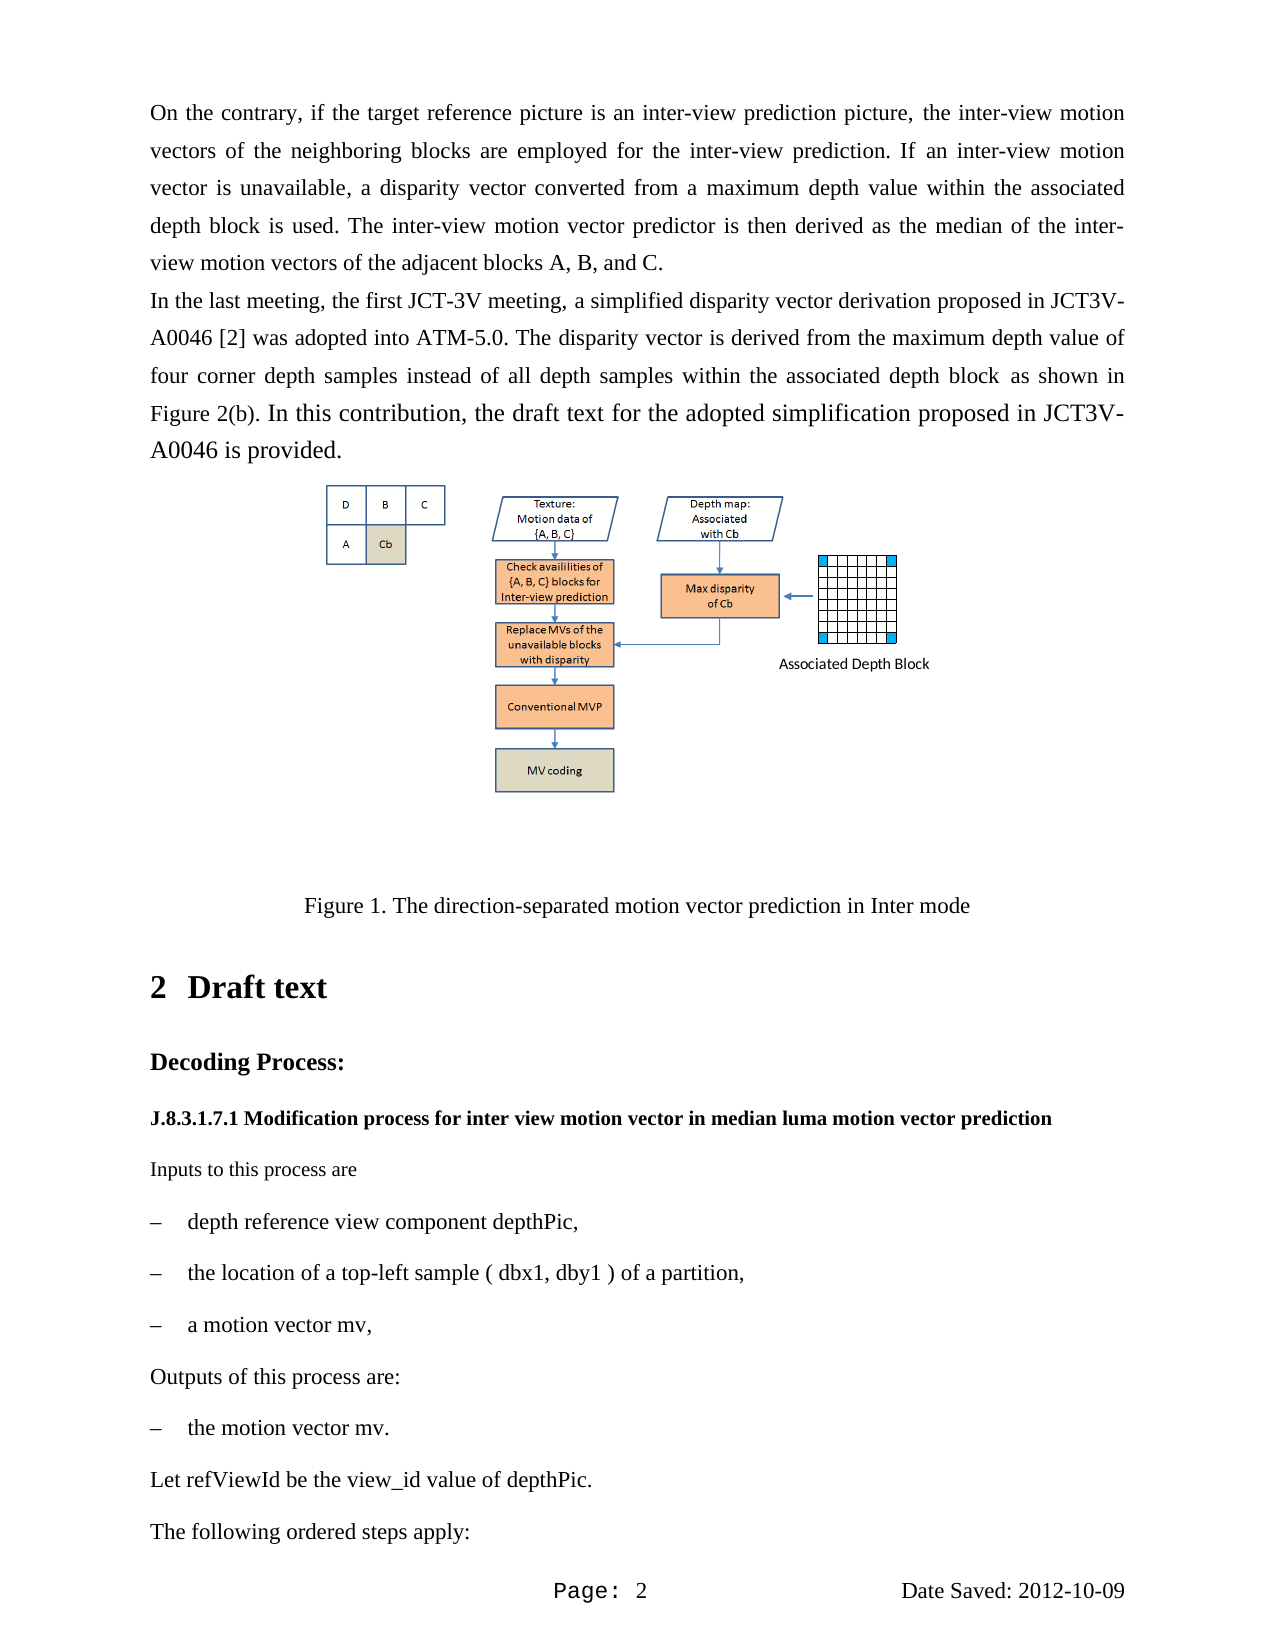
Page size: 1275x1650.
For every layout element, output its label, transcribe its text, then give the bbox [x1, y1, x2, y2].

subtitle Draft text [150, 949, 1125, 1024]
text – a motion vector mv, [150, 1306, 1125, 1343]
text In the last meeting, the first JCT-3V meeting, a simplified disparity vector derivation proposed in JCT3V-A0046 [2] was adopted into ATM-5.0. The disparity vector is derived from the maximum depth value of four corner depth samples instead of all depth samples within the associated depth block as shown in Figure 2(b). In this contribution, the draft text for the adopted simplification proposed in JCT3V-A0046 is provided. [150, 281, 1125, 469]
text Outputs of this process are: [150, 1357, 1125, 1395]
text Inputs to this process are [150, 1151, 1125, 1188]
text – depth reference view component depthPic, [150, 1202, 1125, 1240]
text – the location of a top-left sample ( dbx1, dby1 ) of a partition, [150, 1254, 1125, 1291]
text Figure 1. The direction-separated motion vector prediction in Inter mode [150, 886, 1125, 924]
text On the contrary, if the target reference picture is an inter-view prediction picture, the inter-view motion vectors of the neighboring blocks are employed for the inter-view prediction. If an inter-view motion vector is unavailable, a disparity vector converted from a maximum depth value within the associated depth block is used. The inter-view motion vector predictor is then derived as the median of the inter-view motion vectors of the adjacent blocks A, B, and C. [150, 94, 1125, 281]
text J.8.3.1.7.1 Modification process for inter view motion vector in median luma motion vector prediction [150, 1099, 1125, 1136]
text Decoding Process: [150, 1043, 1125, 1080]
text – the motion vector mv. [150, 1409, 1125, 1446]
text The following ordered steps apply: [150, 1512, 1125, 1550]
text Let refViewId be the view_id value of depthPic. [150, 1461, 1125, 1498]
